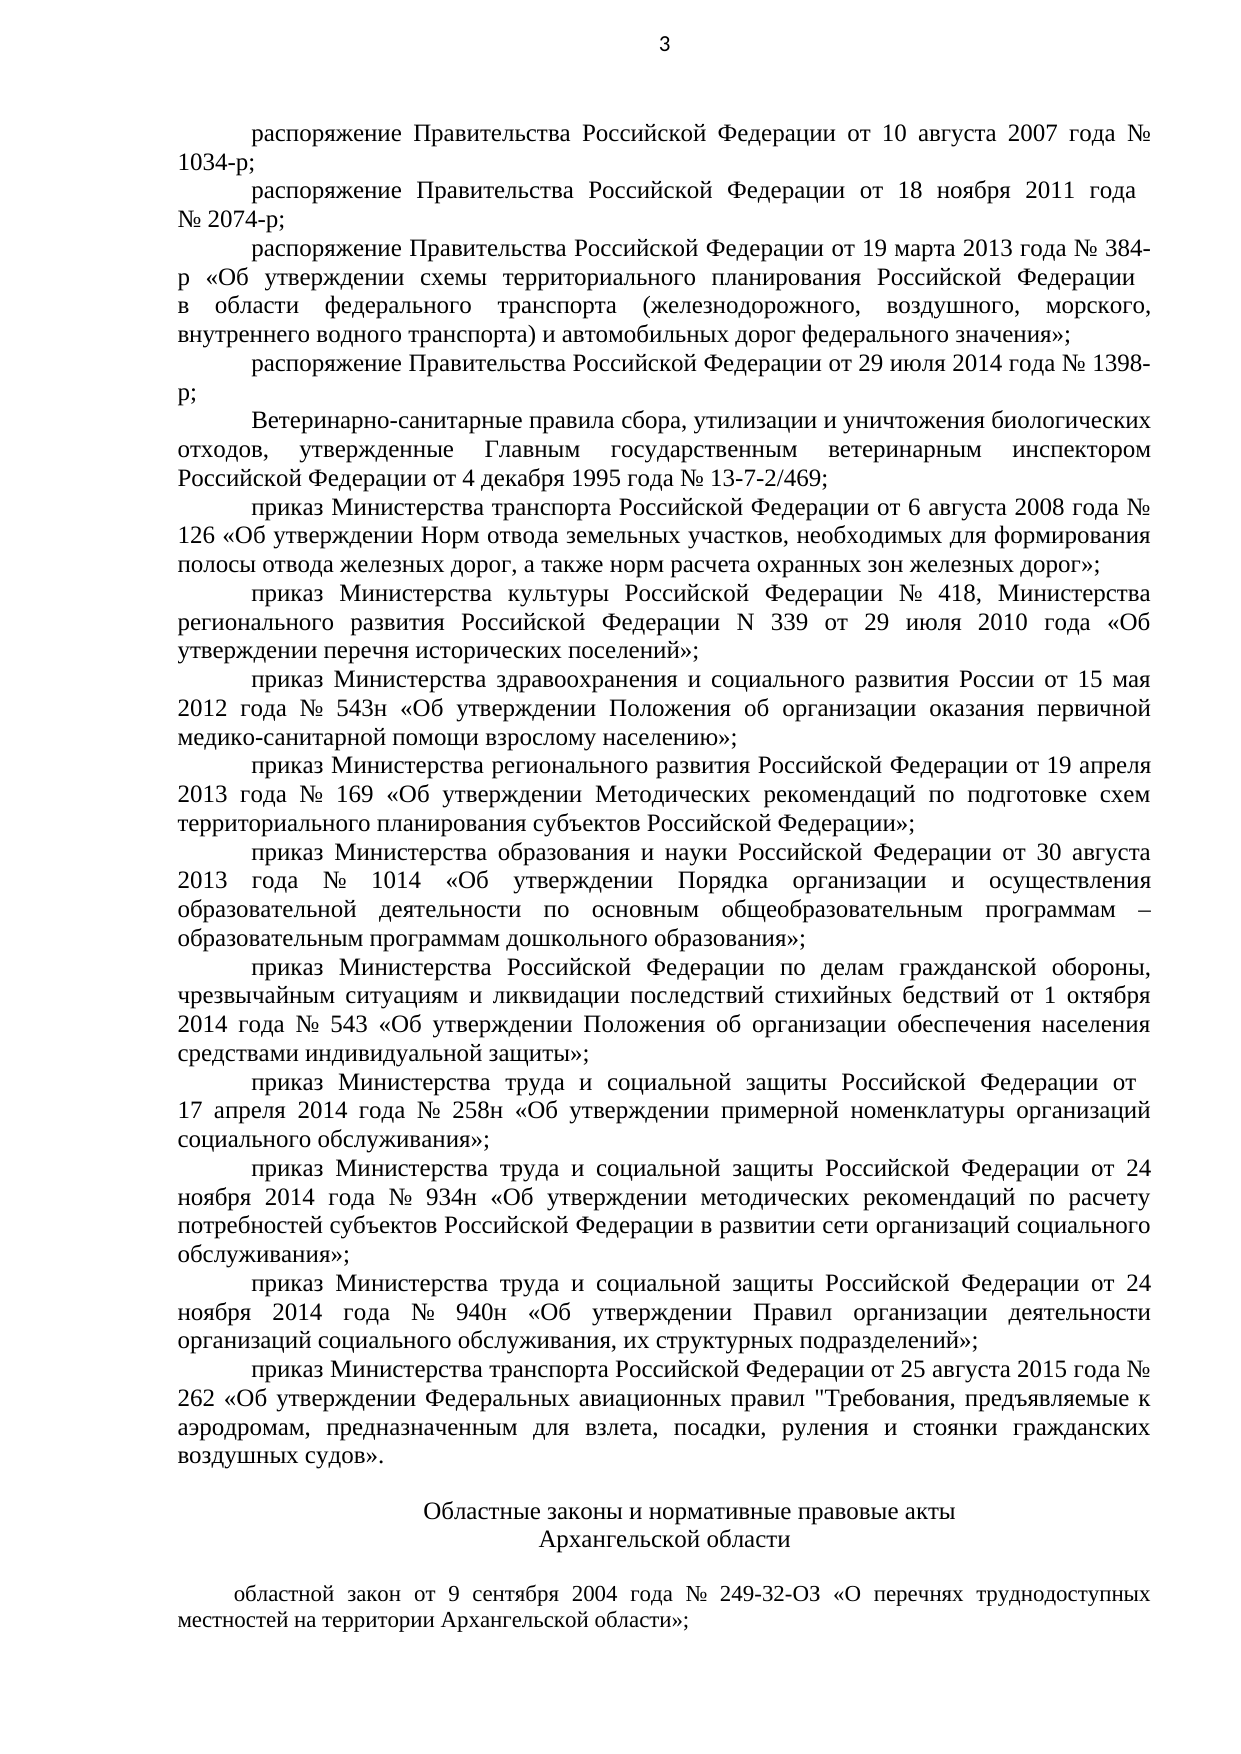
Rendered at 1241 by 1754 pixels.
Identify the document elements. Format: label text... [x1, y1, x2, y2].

text приказ Министерства образования и науки Российской Федерации от 30 августа 2013 года № 1014 «Об утверждении Порядка организации и осуществления образовательной деятельности по основным общеобразовательным программам – образовательным программам дошкольного образования»; [177, 837, 1152, 952]
text приказ Министерства культуры Российской Федерации № 418, Министерства регионального развития Российской Федерации N 339 от 29 июля 2010 года «Об утверждении перечня исторических поселений»; [177, 578, 1152, 664]
text приказ Министерства труда и социальной защиты Российской Федерации от 17 апреля 2014 года № 258н «Об утверждении примерной номенклатуры организаций социального обслуживания»; [177, 1067, 1152, 1153]
text приказ Министерства транспорта Российской Федерации от 25 августа 2015 года № 262 «Об утверждении Федеральных авиационных правил "Требования, предъявляемые к аэродромам, предназначенным для взлета, посадки, руления и стоянки гражданских воздушных судов». [177, 1354, 1152, 1469]
text Ветеринарно-санитарные правила сбора, утилизации и уничтожения биологических отходов, утвержденные Главным государственным ветеринарным инспектором Российской Федерации от 4 декабря 1995 года № 13-7-2/469; [177, 406, 1152, 492]
text приказ Министерства Российской Федерации по делам гражданской обороны, чрезвычайным ситуациям и ликвидации последствий стихийных бедствий от 1 октября 2014 года № 543 «Об утверждении Положения об организации обеспечения населения средствами индивидуальной защиты»; [177, 952, 1152, 1067]
text областной закон от 9 сентября 2004 года № 249-32-ОЗ «О перечнях труднодоступных местностей на территории Архангельской области»; [177, 1579, 1152, 1632]
text распоряжение Правительства Российской Федерации от 19 марта 2013 года № 384-р «Об утверждении схемы территориального планирования Российской Федерации в области федерального транспорта (железнодорожного, воздушного, морского, внутреннего водного транспорта) и автомобильных дорог федерального значения»; [177, 233, 1152, 348]
text распоряжение Правительства Российской Федерации от 10 августа 2007 года № 1034-р; [177, 118, 1152, 176]
text приказ Министерства труда и социальной защиты Российской Федерации от 24 ноября 2014 года № 940н «Об утверждении Правил организации деятельности организаций социального обслуживания, их структурных подразделений»; [177, 1268, 1152, 1354]
text распоряжение Правительства Российской Федерации от 18 ноября 2011 года № 2074-р; [177, 176, 1152, 233]
text приказ Министерства транспорта Российской Федерации от 6 августа 2008 года № 126 «Об утверждении Норм отвода земельных участков, необходимых для формирования полосы отвода железных дорог, а также норм расчета охранных зон железных дорог»; [177, 492, 1152, 578]
text приказ Министерства здравоохранения и социального развития России от 15 мая 2012 года № 543н «Об утверждении Положения об организации оказания первичной медико-санитарной помощи взрослому населению»; [177, 664, 1152, 751]
text Областные законы и нормативные правовые акты Архангельской области [177, 1496, 1152, 1553]
text приказ Министерства труда и социальной защиты Российской Федерации от 24 ноября 2014 года № 934н «Об утверждении методических рекомендаций по расчету потребностей субъектов Российской Федерации в развитии сети организаций социального обслуживания»; [177, 1153, 1152, 1268]
text приказ Министерства регионального развития Российской Федерации от 19 апреля 2013 года № 169 «Об утверждении Методических рекомендаций по подготовке схем территориального планирования субъектов Российской Федерации»; [177, 751, 1152, 837]
text распоряжение Правительства Российской Федерации от 29 июля 2014 года № 1398-р; [177, 348, 1152, 406]
